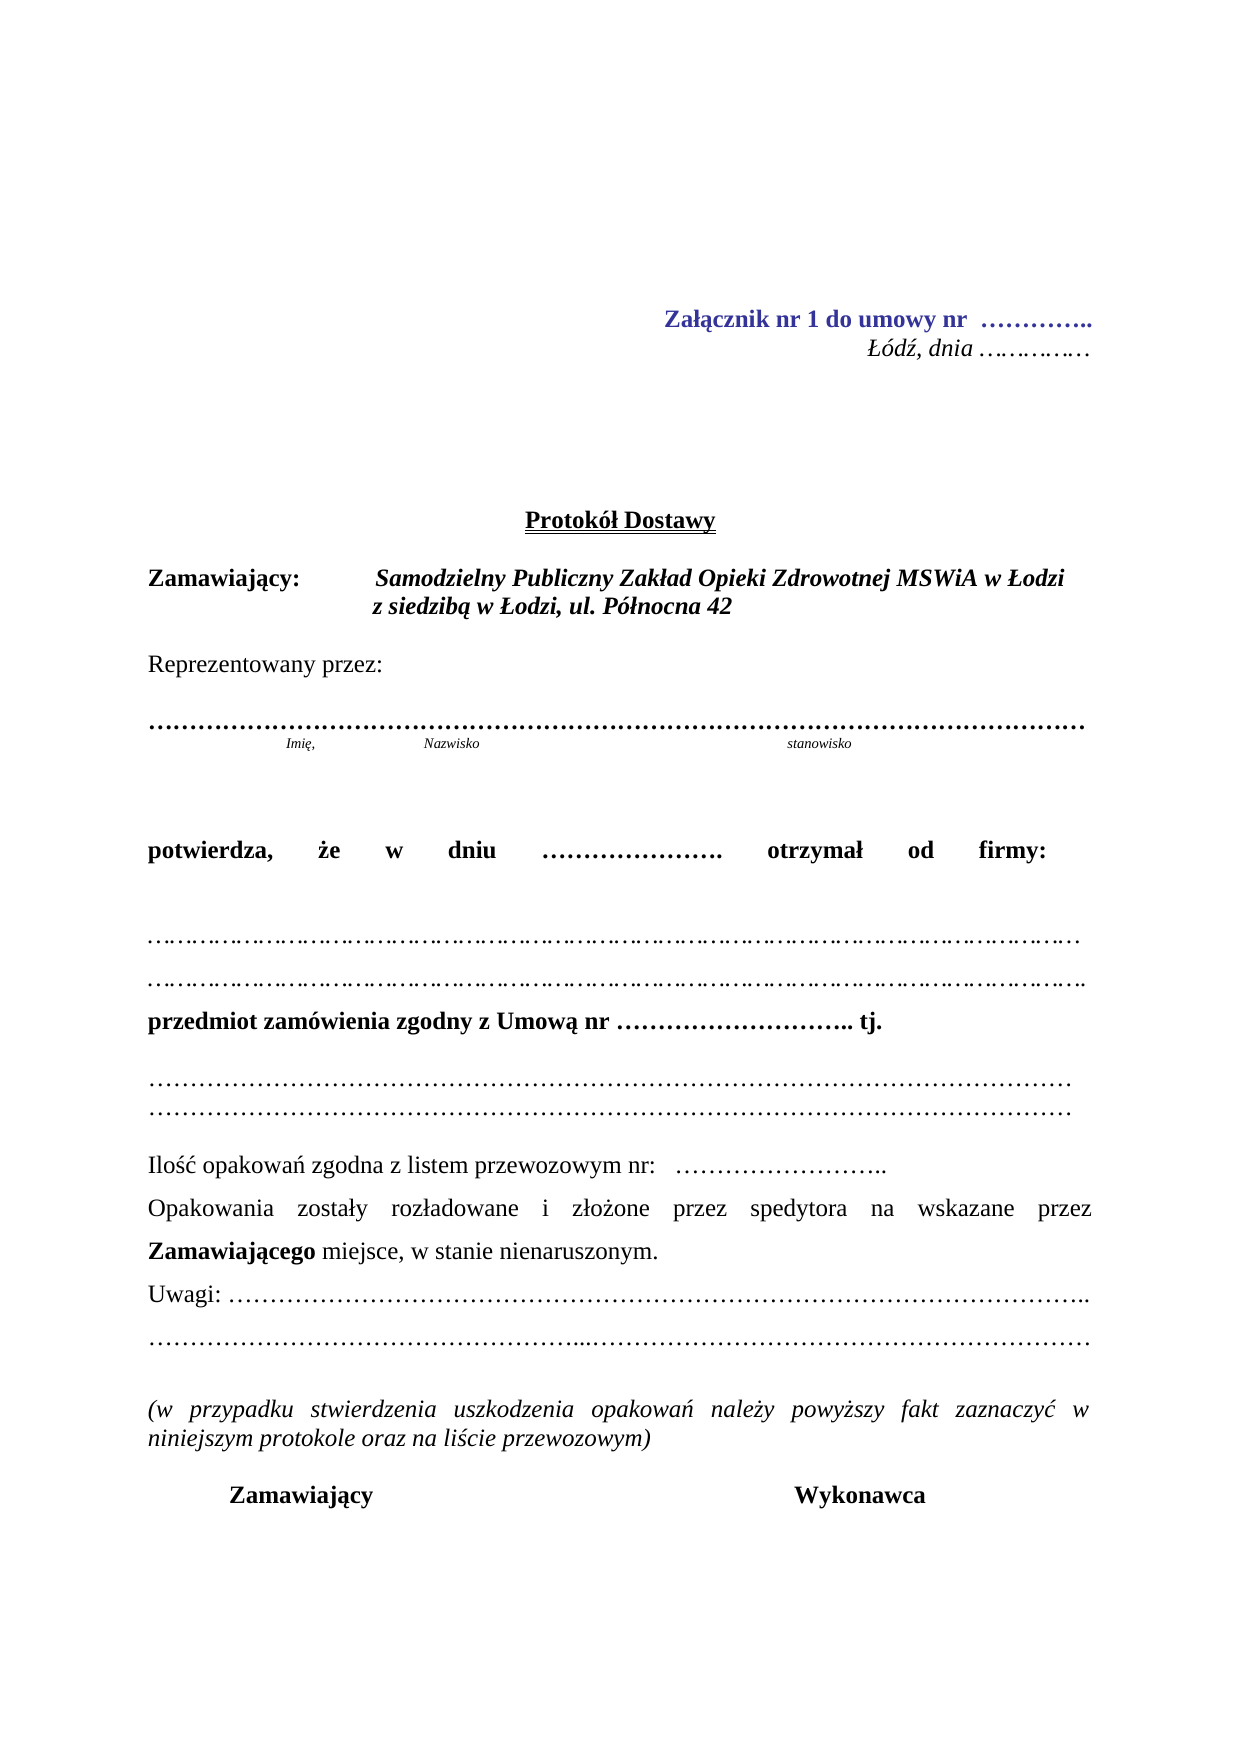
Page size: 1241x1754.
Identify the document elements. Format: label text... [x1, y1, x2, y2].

text Protokół Dostawy [148, 505, 1093, 534]
text …………………………………………………………………………………………………………………………………………………………………………………………………… [148, 1063, 1093, 1121]
text z siedzibą w Łodzi, ul. Północna 42 [298, 591, 1093, 620]
text potwierdza, że w dniu …………………. otrzymał od firmy: [148, 835, 1093, 906]
text Zamawiający Wykonawca [148, 1480, 1093, 1509]
text Zamawiający: Samodzielny Publiczny Zakład Opieki Zdrowotnej MSWiA w Łodzi [148, 563, 1093, 591]
text ………………………………………………………………………………………………………………………………………………………………………………………………………………………………. [148, 920, 1093, 992]
text Załącznik nr 1 do umowy nr ………….. [664, 304, 1093, 333]
text Opakowania zostały rozładowane i złożone przez spedytora na wskazane przez Zamawiającego miejsce, w stanie nienaruszonym. [148, 1193, 1093, 1265]
text Uwagi: ………………………………………………………………………………………….. [148, 1279, 1093, 1308]
text ……………………………………………...…………………………………………………… [148, 1322, 1093, 1351]
text (w przypadku stwierdzenia uszkodzenia opakowań należy powyższy fakt zaznaczyć w niniejszym protokole oraz na liście przewozowym) [148, 1394, 1093, 1452]
text Reprezentowany przez: [148, 649, 1093, 678]
text Łódź, dnia …………… [148, 333, 1093, 361]
text Ilość opakowań zgodna z listem przewozowym nr: …………………….. [148, 1150, 1093, 1178]
text przedmiot zamówienia zgodny z Umową nr ……………………….. tj. [148, 1006, 1093, 1035]
text …………………………………………………………………………………………………… [148, 706, 1093, 735]
text Imię, Nazwisko stanowisko [148, 735, 1093, 764]
